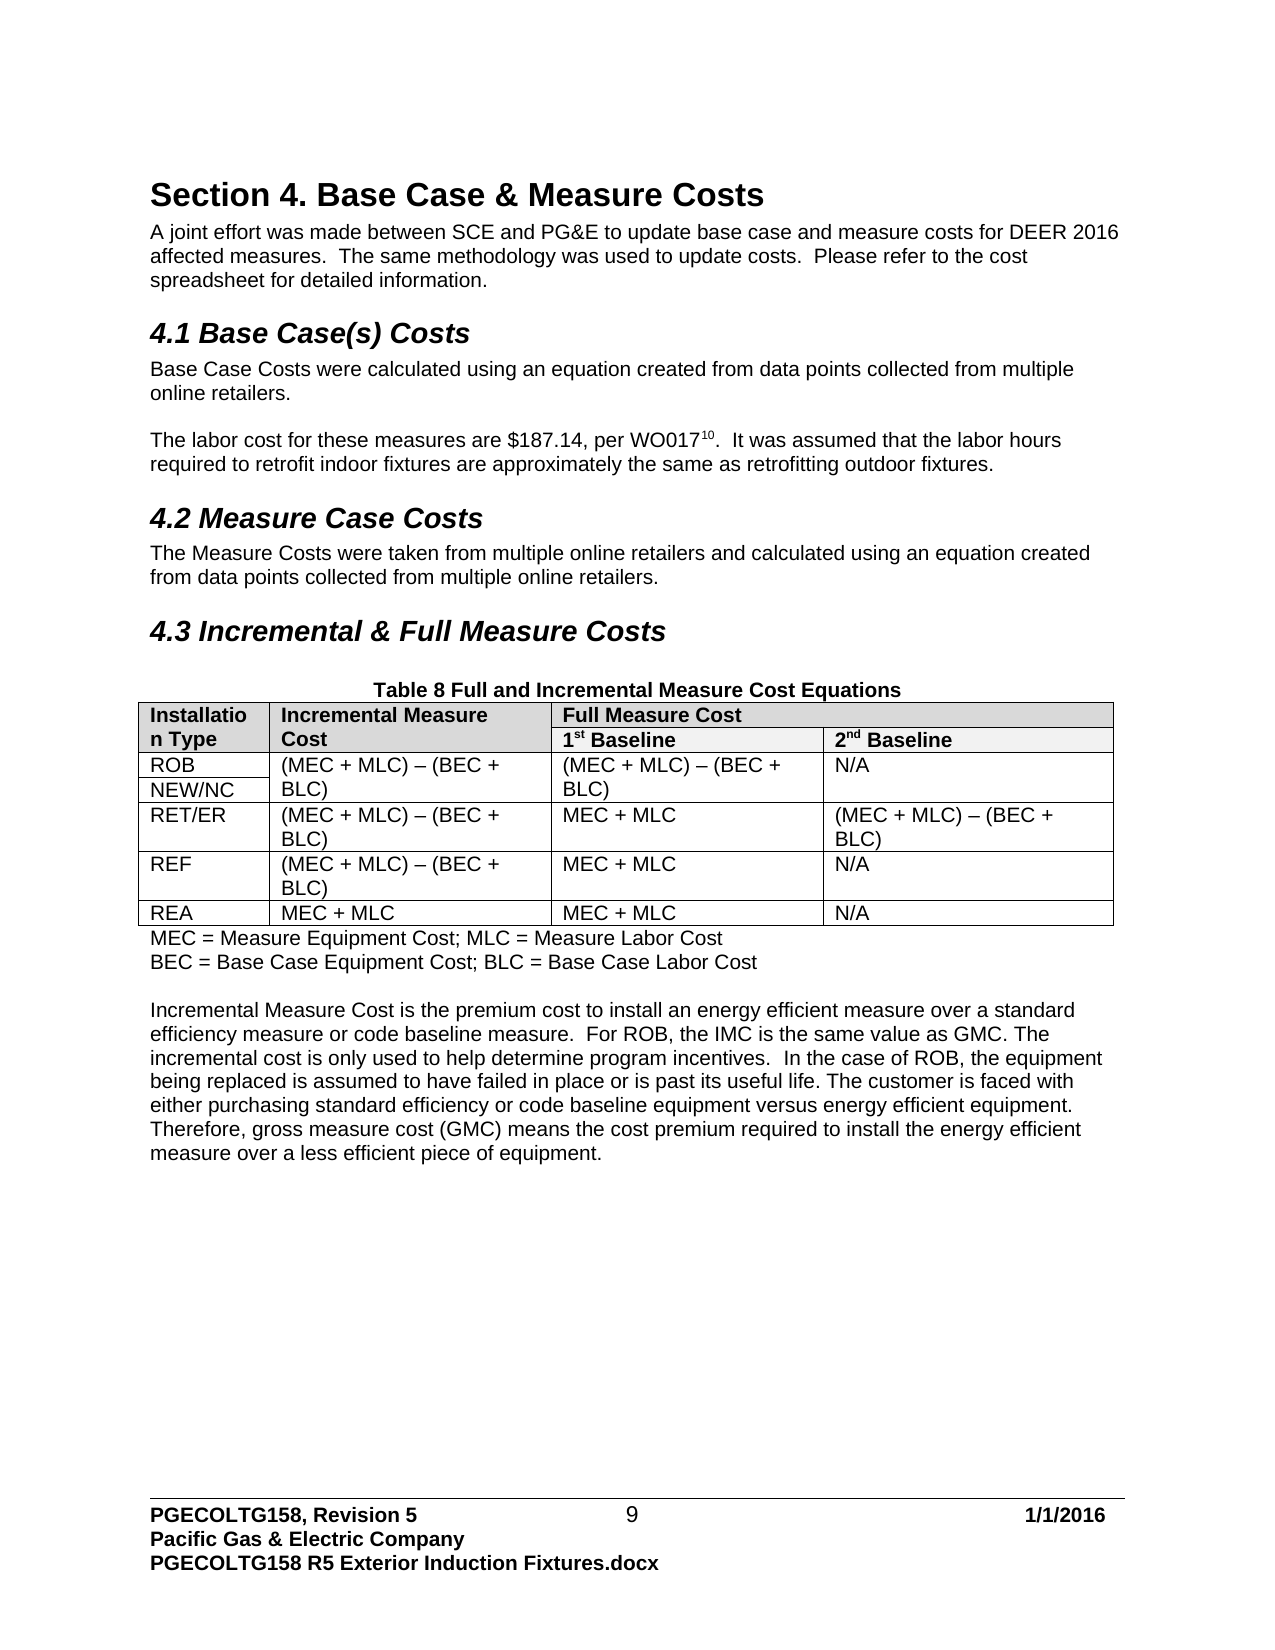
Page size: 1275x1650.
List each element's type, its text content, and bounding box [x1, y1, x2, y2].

subtitle 4.2 Measure Case Costs [150, 501, 1125, 535]
table_cell REF [139, 852, 269, 899]
table_cell N/A [824, 901, 1113, 924]
table_header Full Measure Cost [552, 703, 1113, 727]
text Incremental Measure Cost is the premium cost to install an energy efficient measure over a standard efficiency measure or code baseline measure. For ROB, the IMC is the same value as GMC. The incremental cost is only used to help determine program incentives. In the case of ROB, the equipment being replaced is assumed to have failed in place or is past its useful life. The customer is faced with either purchasing standard efficiency or code baseline equipment versus energy efficient equipment. Therefore, gross measure cost (GMC) means the cost premium required to install the energy efficient measure over a less efficient piece of equipment. [150, 997, 1125, 1165]
table_cell (MEC + MLC) – (BEC + BLC) [270, 852, 551, 899]
table_cell MEC + MLC [552, 852, 823, 899]
table_cell NEW/NC [139, 778, 269, 802]
table_cell N/A [824, 852, 1113, 899]
subtitle 4.1 Base Case(s) Costs [150, 317, 1125, 350]
text The labor cost for these measures are $187.14, per WO017. It was assumed that the labor hours required to retrofit indoor fixtures are approximately the same as retrofitting outdoor fixtures. [150, 428, 1125, 476]
table_cell RET/ER [139, 803, 269, 851]
text BEC = Base Case Equipment Cost; BLC = Base Case Labor Cost [150, 949, 1125, 973]
subtitle Section 4. Base Case & Measure Costs [150, 175, 1125, 213]
text A joint effort was made between SCE and PG&E to update base case and measure costs for DEER 2016 affected measures. The same methodology was used to update costs. Please refer to the cost spreadsheet for detailed information. [150, 220, 1125, 292]
table_cell (MEC + MLC) – (BEC + BLC) [552, 753, 823, 802]
subtitle 4.3 Incremental & Full Measure Costs [150, 614, 1125, 647]
table_header Installation Type [139, 703, 269, 752]
text MEC = Measure Equipment Cost; MLC = Measure Labor Cost [150, 926, 1125, 949]
text The Measure Costs were taken from multiple online retailers and calculated using an equation created from data points collected from multiple online retailers. [150, 541, 1125, 589]
table_cell 2nd Baseline [824, 728, 1113, 752]
table_cell MEC + MLC [552, 803, 823, 851]
table_cell (MEC + MLC) – (BEC + BLC) [270, 803, 551, 851]
table_cell N/A [824, 753, 1113, 802]
table_cell MEC + MLC [552, 901, 823, 924]
table_cell (MEC + MLC) – (BEC + BLC) [824, 803, 1113, 851]
table_cell (MEC + MLC) – (BEC + BLC) [270, 753, 551, 802]
table_cell ROB [139, 753, 269, 777]
table_header Incremental Measure Cost [270, 703, 551, 752]
table_cell MEC + MLC [270, 901, 551, 924]
table_cell 1st Baseline [552, 728, 823, 752]
table_cell REA [139, 901, 269, 924]
text Base Case Costs were calculated using an equation created from data points collected from multiple online retailers. [150, 356, 1125, 404]
